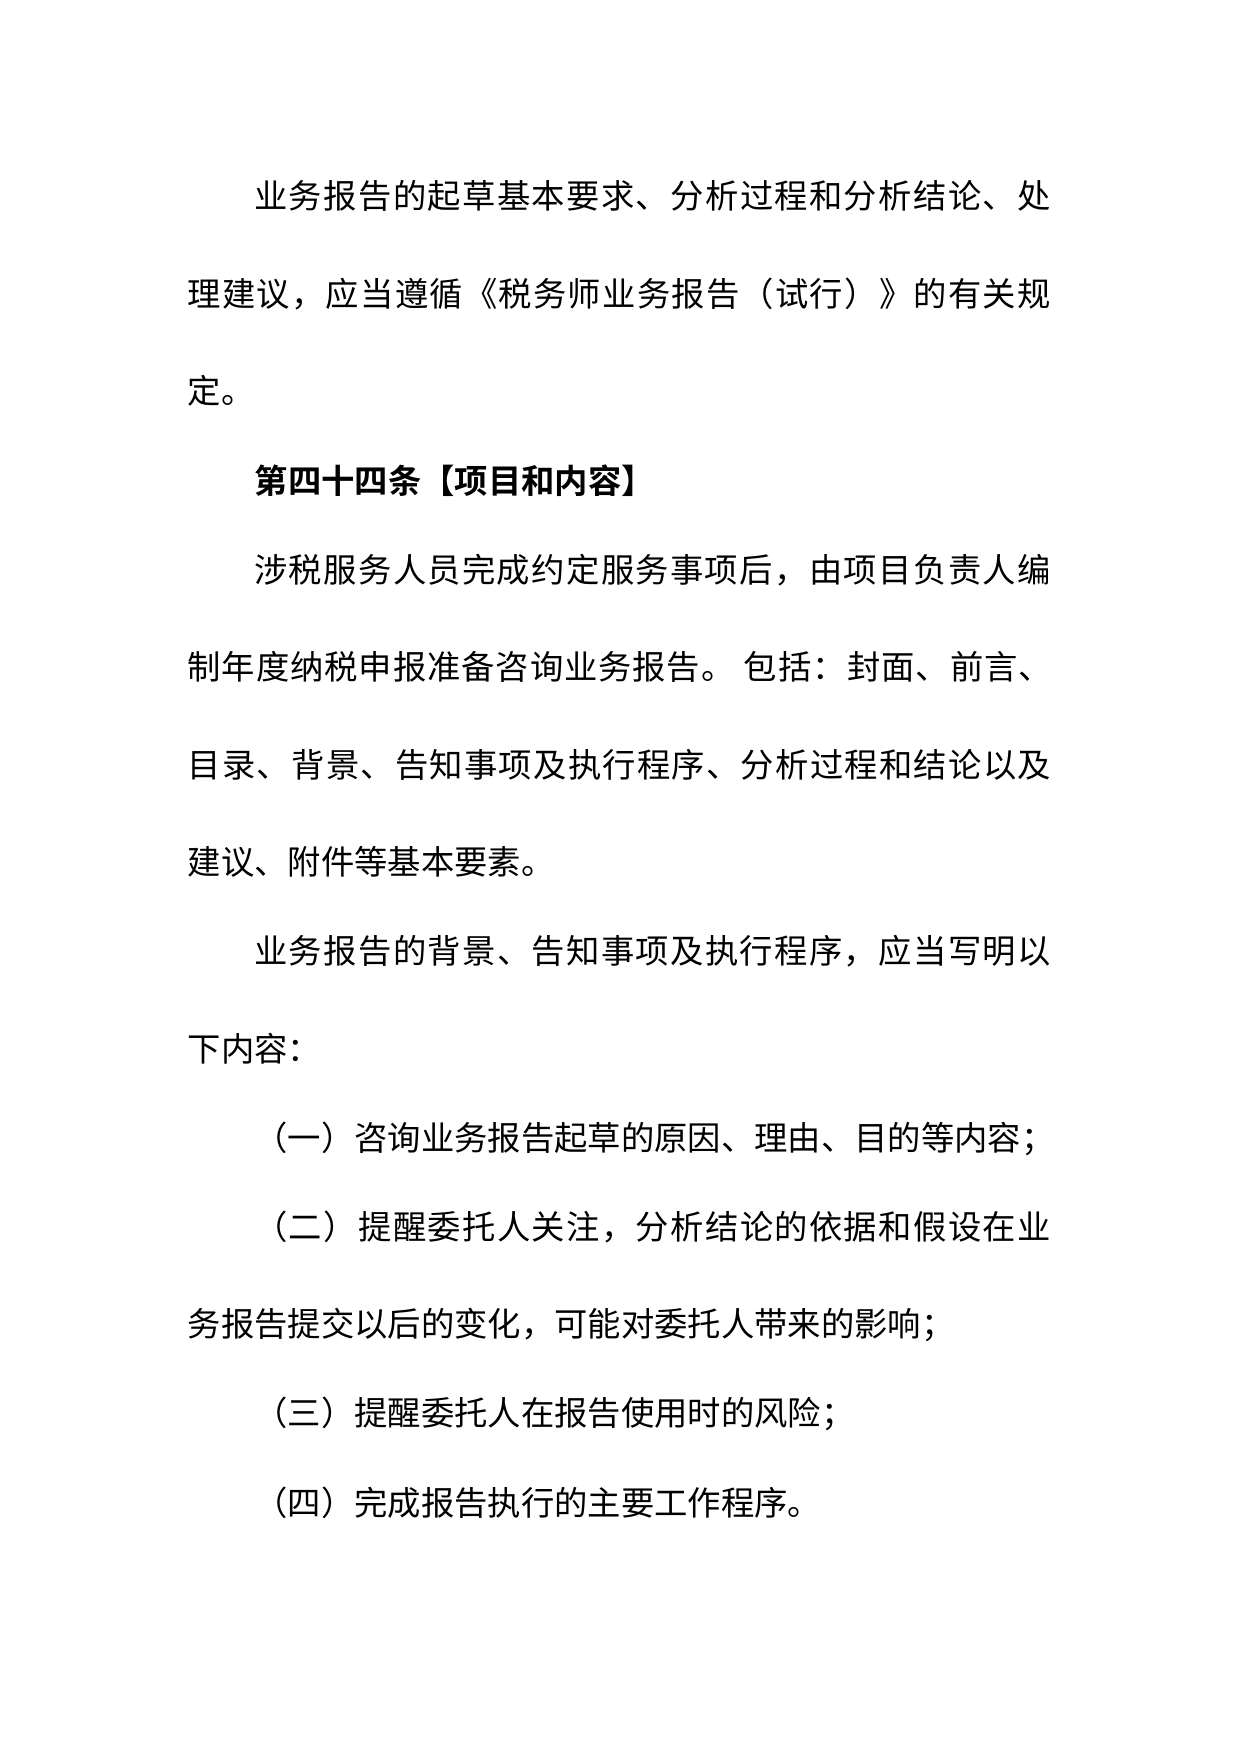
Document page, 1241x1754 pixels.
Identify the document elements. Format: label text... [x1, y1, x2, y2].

subtitle （四）完成报告执行的主要工作程序。 [187, 1468, 1053, 1533]
subtitle 业务报告的起草基本要求、分析过程和分析结论、处理建议，应当遵循《税务师业务报告（试行）》的有关规定。 [187, 162, 1053, 422]
subtitle 涉税服务人员完成约定服务事项后，由项目负责人编制年度纳税申报准备咨询业务报告。 包括：封面、前言、目录、背景、告知事项及执行程序、分析过程和结论以及建议、附件等基本要素。 [187, 535, 1053, 893]
subtitle （二）提醒委托人关注，分析结论的依据和假设在业务报告提交以后的变化，可能对委托人带来的影响； [187, 1192, 1053, 1355]
subtitle 业务报告的背景、告知事项及执行程序，应当写明以下内容： [187, 917, 1053, 1079]
subtitle （三）提醒委托人在报告使用时的风险； [187, 1379, 1053, 1444]
subtitle （一）咨询业务报告起草的原因、理由、目的等内容； [187, 1103, 1053, 1168]
subtitle 第四十四条【项目和内容】 [187, 446, 1053, 511]
